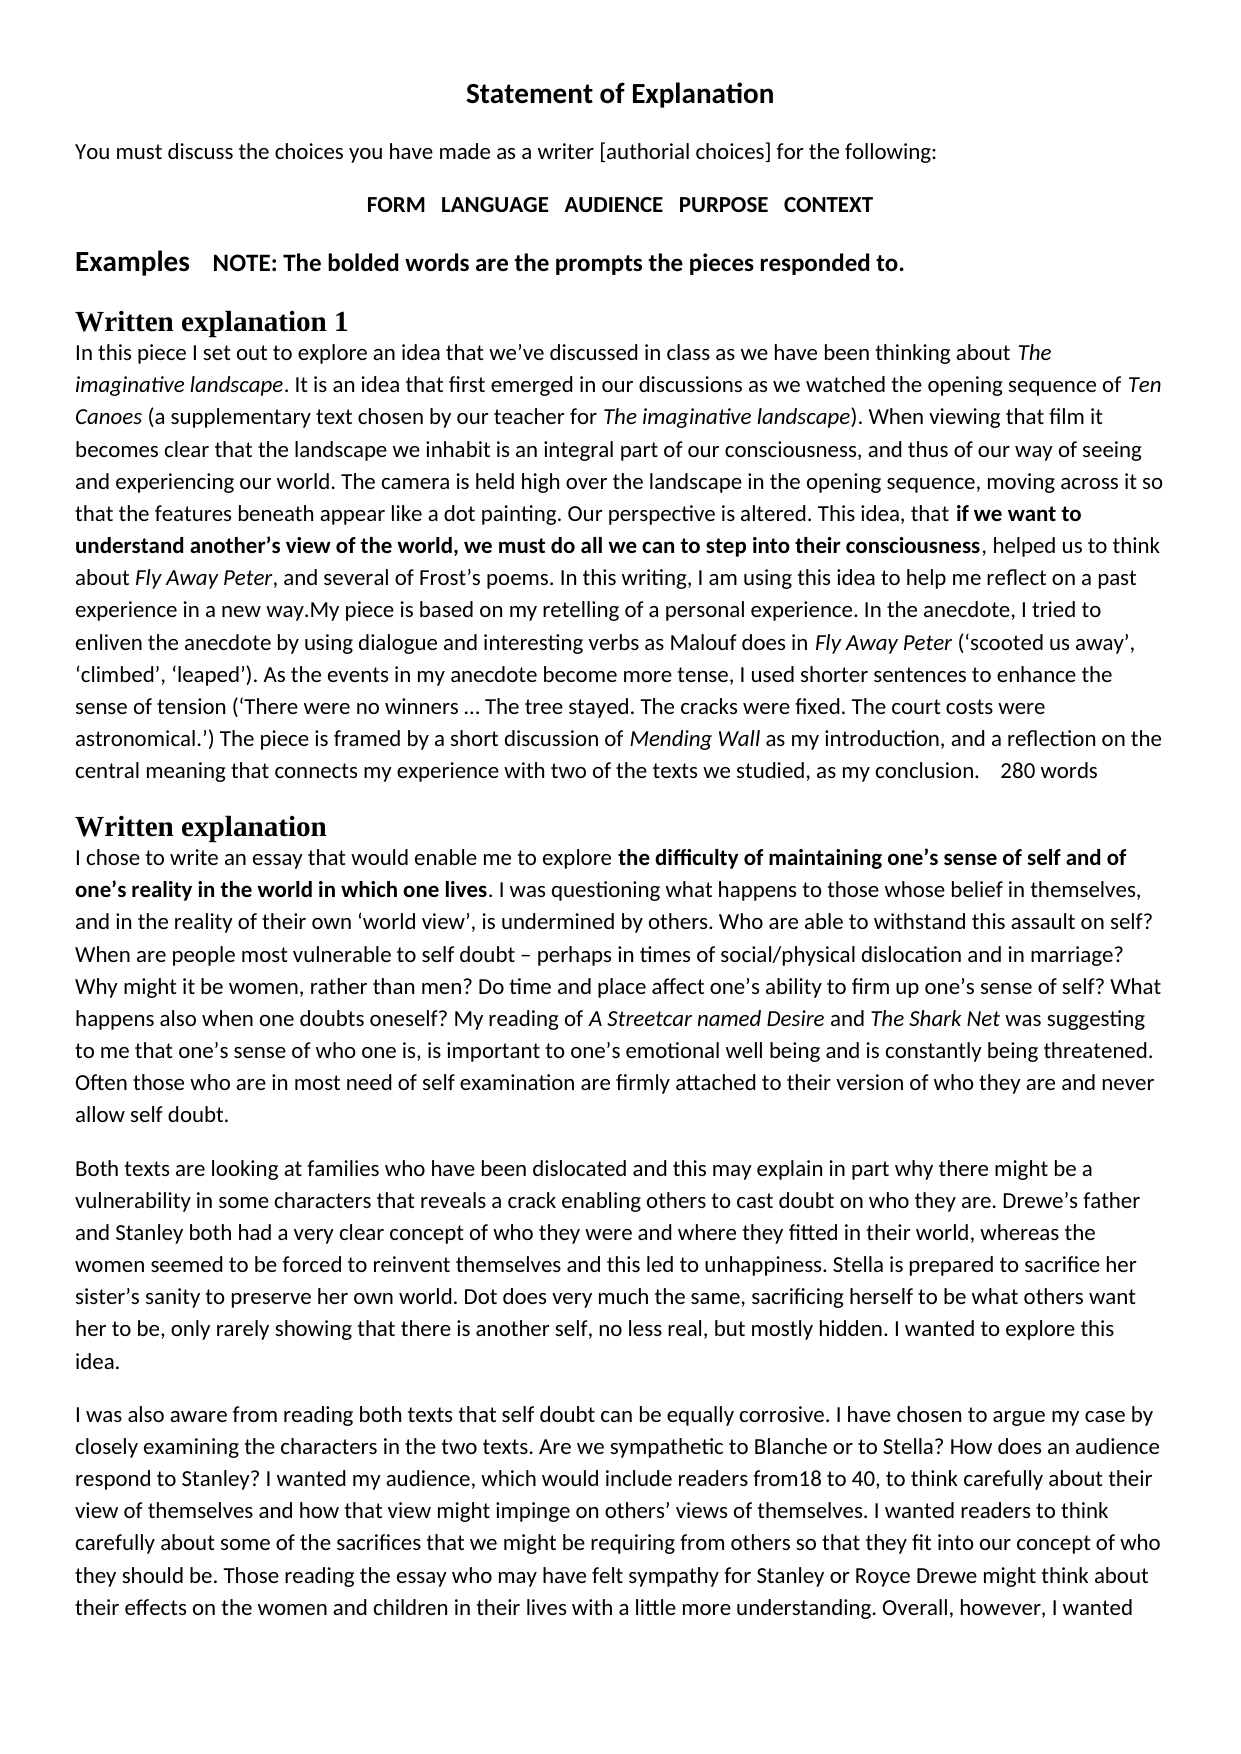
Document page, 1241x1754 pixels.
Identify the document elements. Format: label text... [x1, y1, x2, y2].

text Written explanation 1 [75, 304, 1165, 338]
text Examples NOTE: The bolded words are the prompts the pieces responded to. [75, 243, 1165, 278]
text In this piece I set out to explore an idea that we’ve discussed in class as we have been thinking about The imaginative landscape. It is an idea that first emerged in our discussions as we watched the opening sequence of Ten Canoes (a supplementary text chosen by our teacher for The imaginative landscape). When viewing that film it becomes clear that the landscape we inhabit is an integral part of our consciousness, and thus of our way of seeing and experiencing our world. The camera is held high over the landscape in the opening sequence, moving across it so that the features beneath appear like a dot painting. Our perspective is altered. This idea, that if we want to understand another’s view of the world, we must do all we can to step into their consciousness, helped us to think about Fly Away Peter, and several of Frost’s poems. In this writing, I am using this idea to help me reflect on a past experience in a new way.My piece is based on my retelling of a personal experience. In the anecdote, I tried to enliven the anecdote by using dialogue and interesting verbs as Malouf does in Fly Away Peter (‘scooted us away’, ‘climbed’, ‘leaped’). As the events in my anecdote become more tense, I used shorter sentences to enhance the sense of tension (‘There were no winners … The tree stayed. The cracks were fixed. The court costs were astronomical.’) The piece is framed by a short discussion of Mending Wall as my introduction, and a reflection on the central meaning that connects my experience with two of the texts we studied, as my conclusion. 280 words [75, 338, 1165, 784]
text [75, 1400, 1165, 1621]
text Statement of Explanation [75, 75, 1165, 111]
text Both texts are looking at families who have been dislocated and this may explain in part why there might be a vulnerability in some characters that reveals a crack enabling others to cast doubt on who they are. Drewe’s father and Stanley both had a very clear concept of who they were and where they fitted in their world, whereas the women seemed to be forced to reinvent themselves and this led to unhappiness. Stella is prepared to sacrifice her sister’s sanity to preserve her own world. Dot does very much the same, sacrificing herself to be what others want her to be, only rarely showing that there is another self, no less real, but mostly hidden. I wanted to explore this idea. [75, 1154, 1165, 1375]
text You must discuss the choices you have made as a writer [authorial choices] for the following: [75, 137, 1165, 165]
text I chose to write an essay that would enable me to explore the difficulty of maintaining one’s sense of self and of one’s reality in the world in which one lives. I was questioning what happens to those whose belief in themselves, and in the reality of their own ‘world view’, is undermined by others. Who are able to withstand this assault on self? When are people most vulnerable to self doubt – perhaps in times of social/physical dislocation and in marriage? Why might it be women, rather than men? Do time and place affect one’s ability to firm up one’s sense of self? What happens also when one doubts oneself? My reading of A Streetcar named Desire and The Shark Net was suggesting to me that one’s sense of who one is, is important to one’s emotional well being and is constantly being threatened. Often those who are in most need of self examination are firmly attached to their version of who they are and never allow self doubt. [75, 843, 1165, 1129]
text Written explanation [75, 809, 1165, 843]
text FORM LANGUAGE AUDIENCE PURPOSE CONTEXT [75, 190, 1165, 218]
